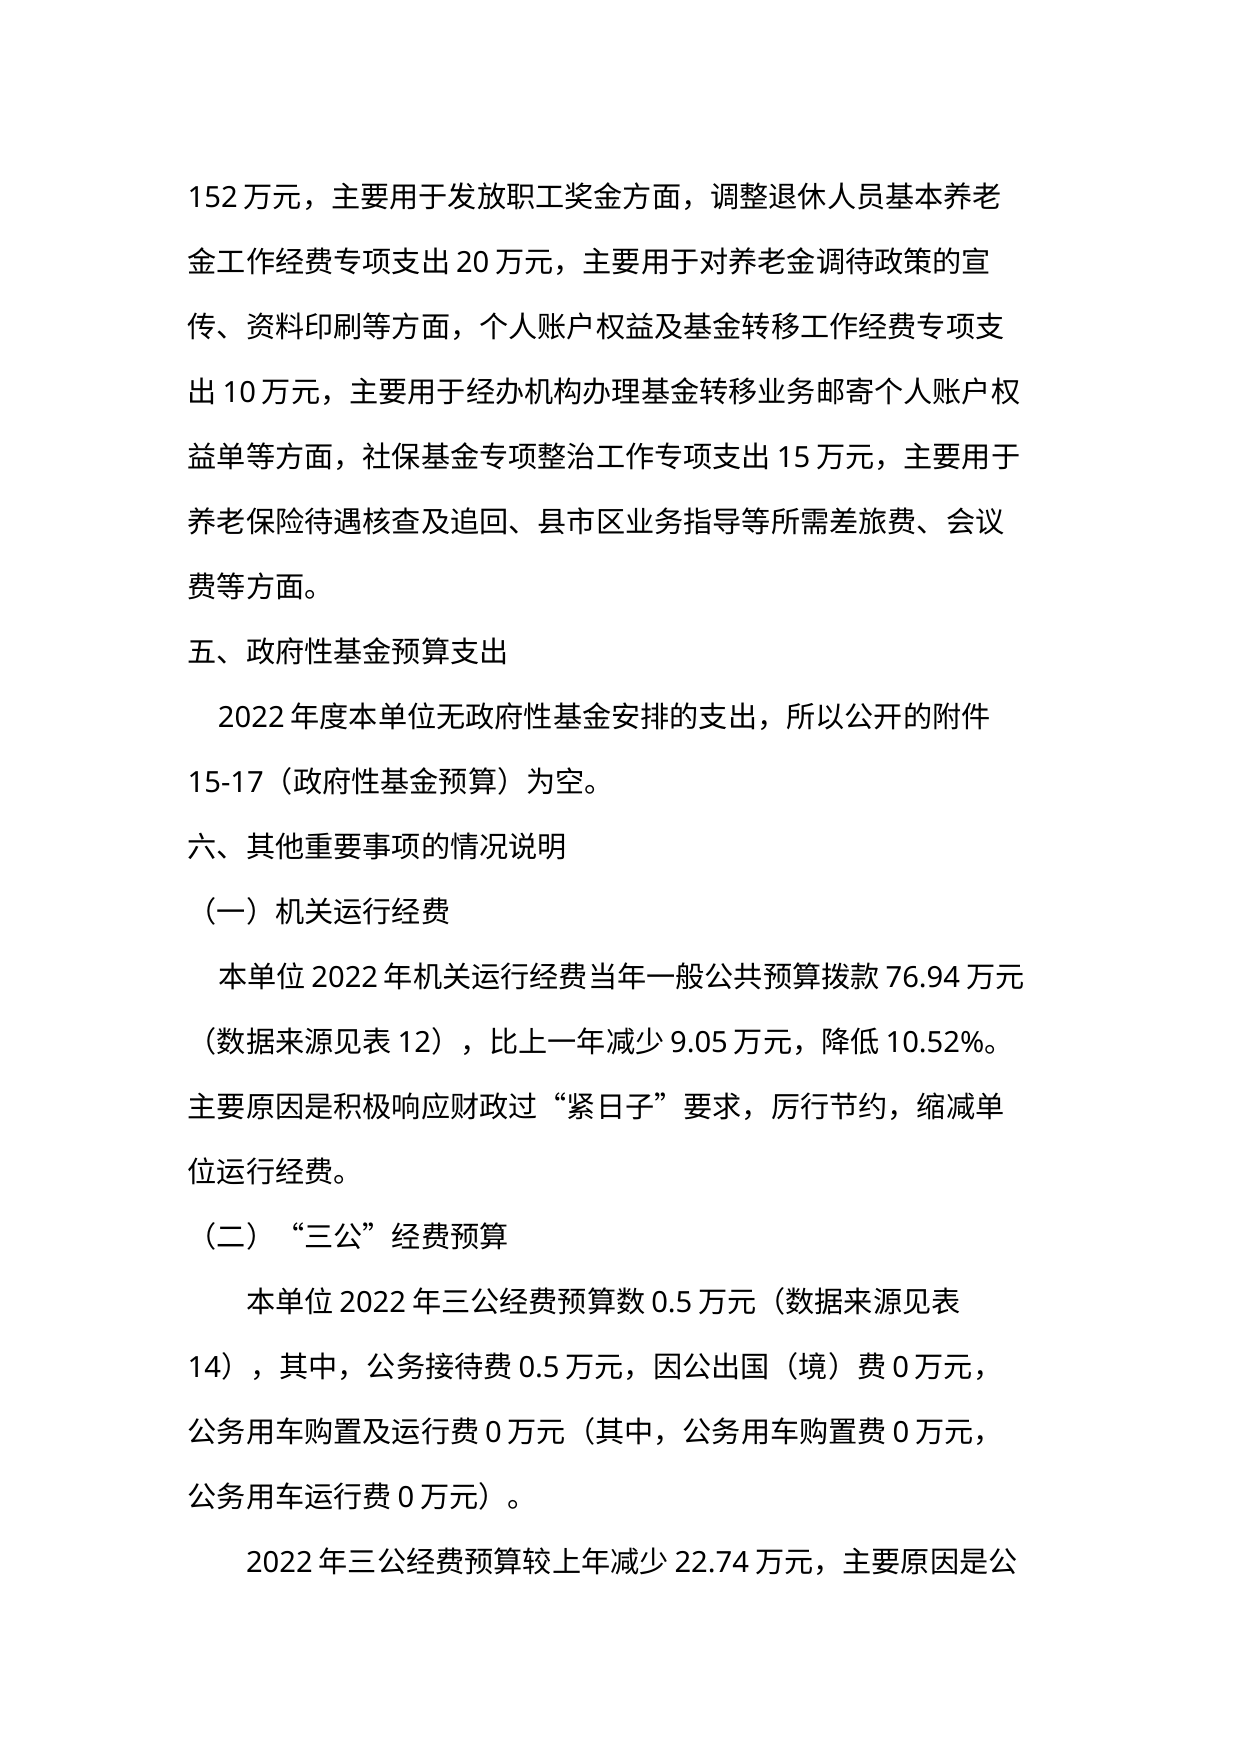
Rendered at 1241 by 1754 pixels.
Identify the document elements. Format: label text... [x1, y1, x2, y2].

table_cell 五、政府性基金预算支出 [176, 617, 1041, 682]
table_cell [176, 162, 1041, 617]
table_cell （二）“三公”经费预算 [176, 1202, 1041, 1267]
table_cell 本单位2022年机关运行经费当年一般公共预算拨款76.94万元（数据来源见表12），比上一年减少9.05万元，降低10.52%。主要原因是积极响应财政过“紧日子”要求，厉行节约，缩减单位运行经费。 [176, 942, 1041, 1202]
table_cell 六、其他重要事项的情况说明 [176, 812, 1041, 877]
table_cell （一）机关运行经费 [176, 877, 1041, 942]
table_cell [176, 1267, 1041, 1592]
table_cell 2022年度本单位无政府性基金安排的支出，所以公开的附件15-17（政府性基金预算）为空。 [176, 682, 1041, 812]
